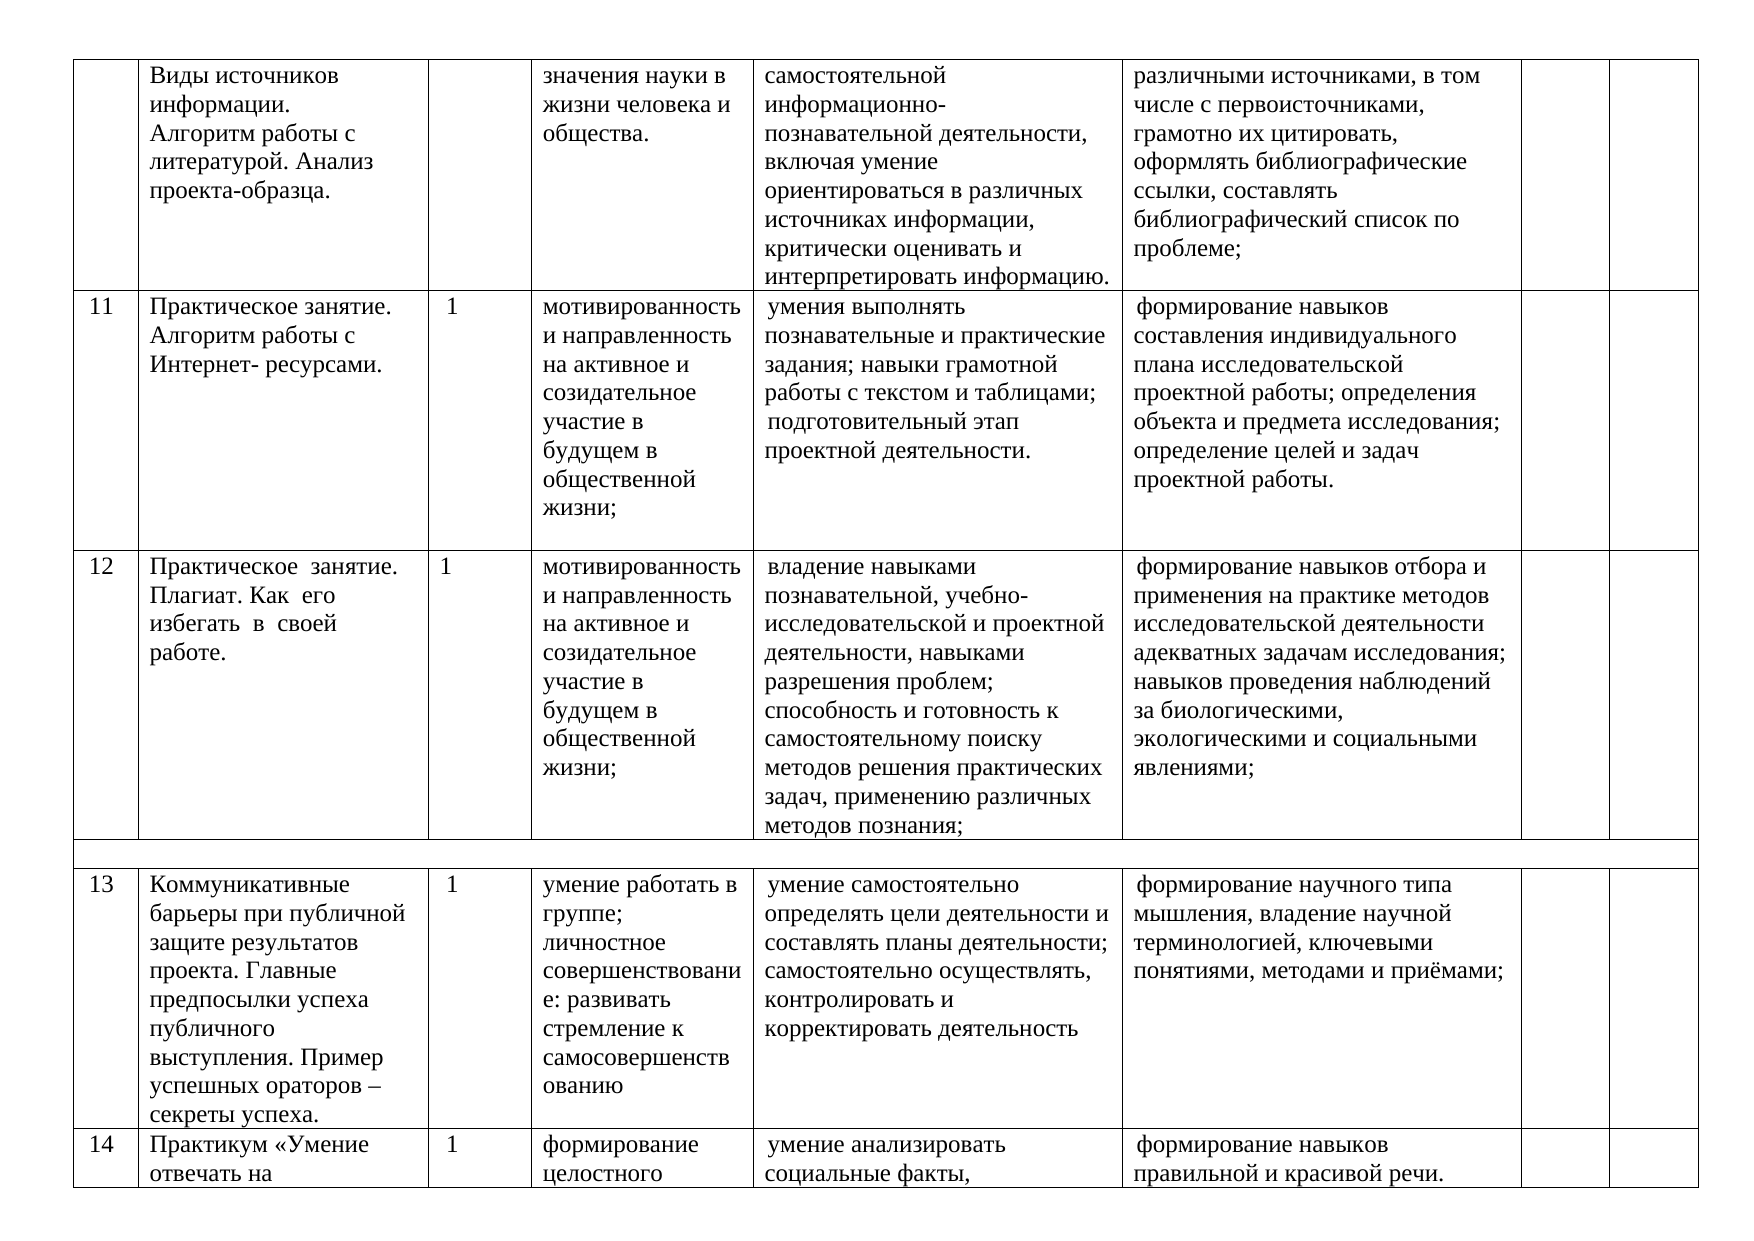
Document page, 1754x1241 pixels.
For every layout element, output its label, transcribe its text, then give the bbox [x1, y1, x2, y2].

table_cell умения выполнять познавательные и практические задания; навыки грамотной работы с текстом и таблицами; подготовительный этап проектной деятельности. [754, 291, 1122, 550]
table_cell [1123, 1129, 1521, 1187]
table_cell 1 [429, 291, 531, 550]
table_cell 1 [429, 551, 531, 838]
table_cell 1 [429, 1129, 531, 1187]
table_cell формирование научного типа мышления, владение научной терминологией, ключевыми понятиями, методами и приёмами; [1123, 869, 1521, 1128]
table_cell 1 [429, 869, 531, 1128]
table_cell 11 [74, 291, 138, 550]
table_cell [1522, 291, 1609, 550]
table_cell [74, 840, 1698, 868]
table_cell [1610, 1129, 1698, 1187]
table_cell Практическое занятие. Плагиат. Как его избегать в своей работе. [139, 551, 428, 838]
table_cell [532, 60, 753, 290]
table_cell мотивированность и направленность на активное и созидательное участие в будущем в общественной жизни; [532, 551, 753, 838]
table_cell Коммуникативные барьеры при публичной защите результатов проекта. Главные предпосылки успеха публичного выступления. Пример успешных ораторов – секреты успеха. [139, 869, 428, 1128]
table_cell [532, 1129, 753, 1187]
table_cell формирование навыков отбора и применения на практике методов исследовательской деятельности адекватных задачам исследования; навыков проведения наблюдений за биологическими, экологическими и социальными явлениями; [1123, 551, 1521, 838]
table_cell Практическое занятие. Алгоритм работы с Интернет- ресурсами. [139, 291, 428, 550]
table_cell формирование навыков составления индивидуального плана исследовательской проектной работы; определения объекта и предмета исследования; определение целей и задач проектной работы. [1123, 291, 1521, 550]
table_cell [1522, 1129, 1609, 1187]
table_cell 12 [74, 551, 138, 838]
table_cell [1610, 551, 1698, 838]
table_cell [1123, 60, 1521, 290]
table_cell [1610, 291, 1698, 550]
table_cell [754, 60, 1122, 290]
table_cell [754, 1129, 1122, 1187]
table_cell 1 [429, 60, 531, 290]
table_cell 14 [74, 1129, 138, 1187]
table_cell мотивированность и направленность на активное и созидательное участие в будущем в общественной жизни; [532, 291, 753, 550]
table_cell [1522, 869, 1609, 1128]
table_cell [139, 60, 428, 290]
table_cell [1610, 60, 1698, 290]
table_cell [1522, 551, 1609, 838]
table_cell владение навыками познавательной, учебно-исследовательской и проектной деятельности, навыками разрешения проблем; способность и готовность к самостоятельному поиску методов решения практических задач, применению различных методов познания; [754, 551, 1122, 838]
table_cell [1610, 869, 1698, 1128]
table_cell 13 [74, 869, 138, 1128]
table_cell умение работать в группе; личностное совершенствование: развивать стремление к самосовершенствованию [532, 869, 753, 1128]
table_cell умение самостоятельно определять цели деятельности и составлять планы деятельности; самостоятельно осуществлять, контролировать и корректировать деятельность [754, 869, 1122, 1128]
table_cell [1522, 60, 1609, 290]
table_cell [139, 1129, 428, 1187]
table_cell 10 [74, 60, 138, 290]
